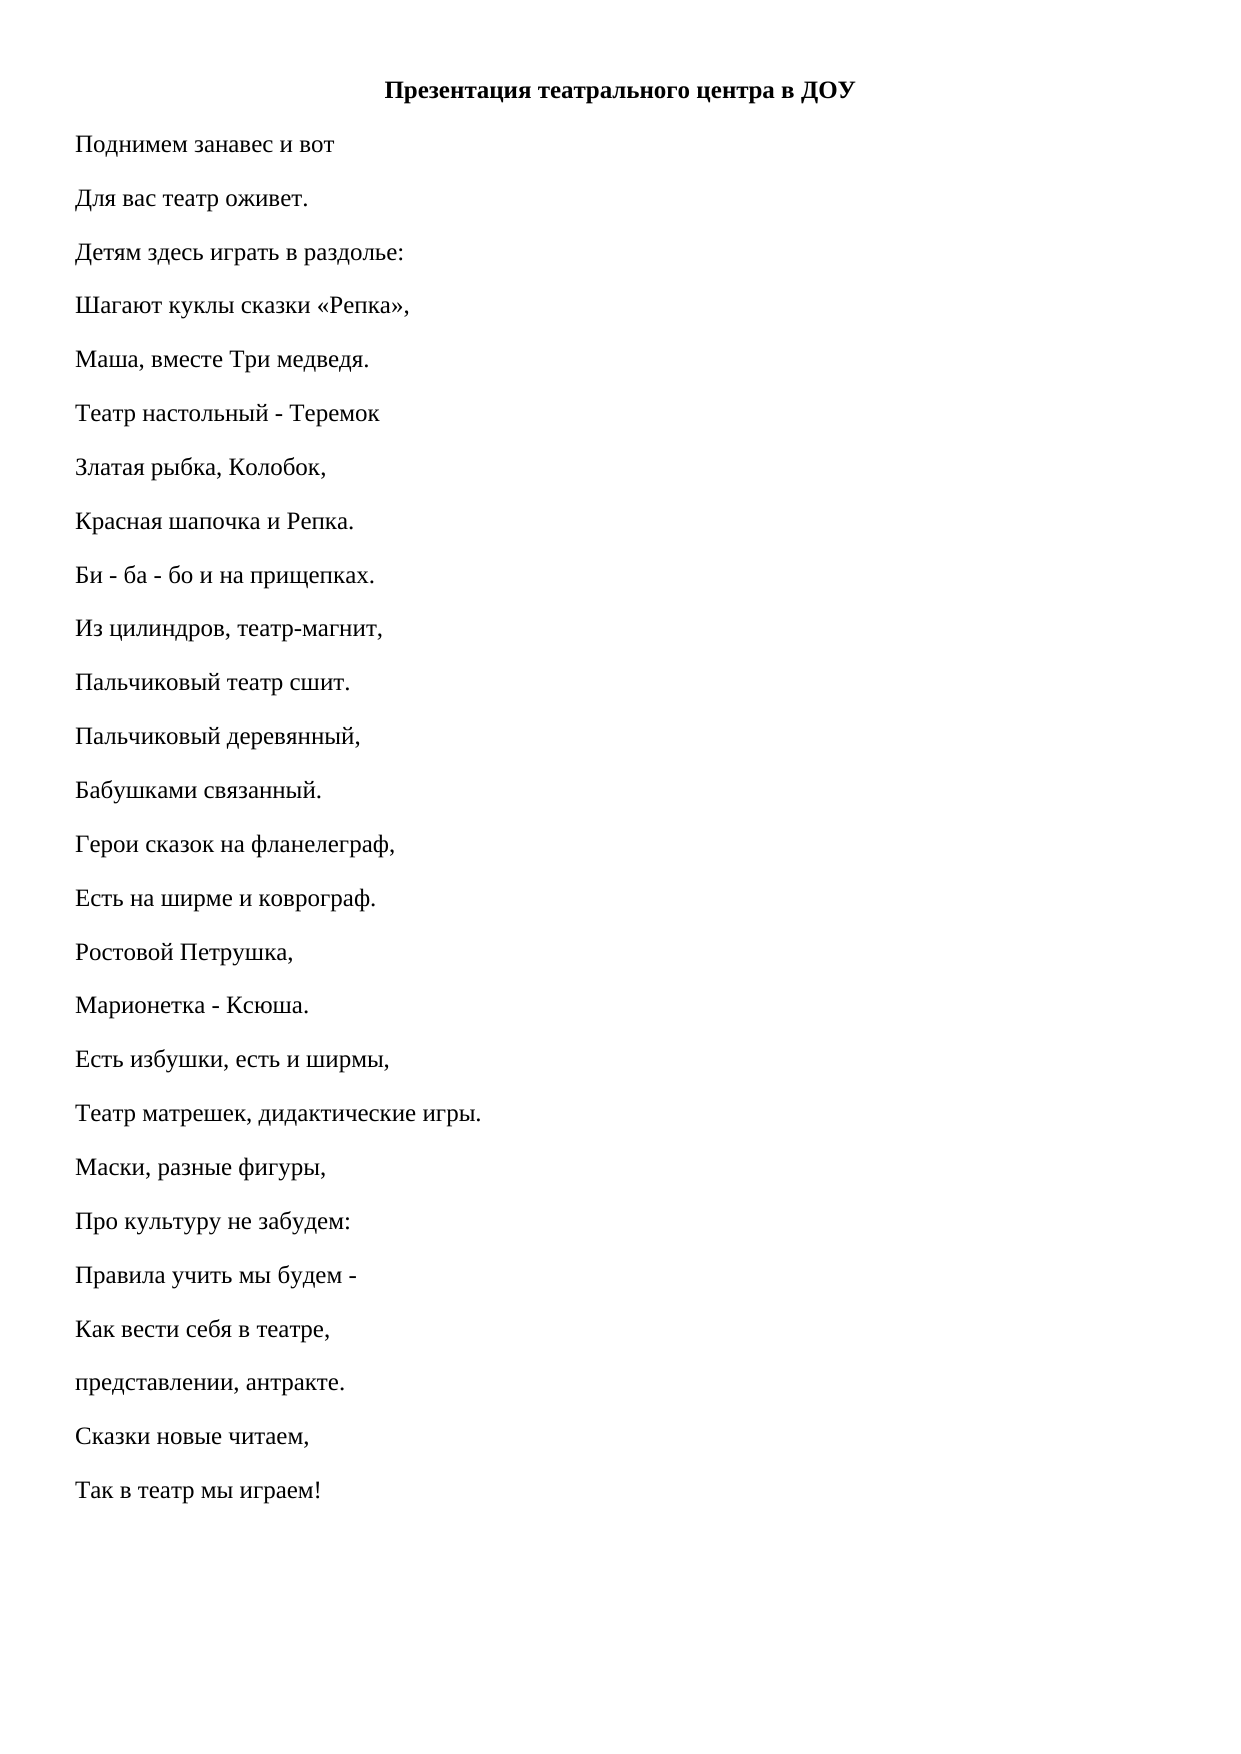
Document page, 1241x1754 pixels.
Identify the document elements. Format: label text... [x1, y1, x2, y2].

text Так в театр мы играем! [75, 1475, 1165, 1504]
text Герои сказок на фланелеграф, [75, 829, 1165, 858]
text Как вести себя в театре, [75, 1314, 1165, 1342]
text Би - ба - бо и на прищепках. [75, 560, 1165, 588]
text представлении, антракте. [75, 1367, 1165, 1396]
text Бабушками связанный. [75, 775, 1165, 804]
text Из цилиндров, театр-магнит, [75, 613, 1165, 642]
text Сказки новые читаем, [75, 1421, 1165, 1450]
text Детям здесь играть в раздолье: [75, 237, 1165, 265]
text Златая рыбка, Колобок, [75, 452, 1165, 481]
text Красная шапочка и Репка. [75, 506, 1165, 534]
text Ростовой Петрушка, [75, 937, 1165, 965]
text Есть на ширме и коврограф. [75, 883, 1165, 912]
text Театр настольный - Теремок [75, 398, 1165, 427]
text Маски, разные фигуры, [75, 1152, 1165, 1181]
text Правила учить мы будем - [75, 1260, 1165, 1288]
text Поднимем занавес и вот [75, 129, 1165, 158]
text Марионетка - Ксюша. [75, 991, 1165, 1019]
text Пальчиковый деревянный, [75, 721, 1165, 750]
text Про культуру не забудем: [75, 1206, 1165, 1235]
text Пальчиковый театр сшит. [75, 667, 1165, 696]
text Театр матрешек, дидактические игры. [75, 1098, 1165, 1127]
text Для вас театр оживет. [75, 183, 1165, 211]
text Маша, вместе Три медведя. [75, 344, 1165, 373]
text Презентация театрального центра в ДОУ [75, 75, 1165, 104]
text Есть избушки, есть и ширмы, [75, 1044, 1165, 1073]
text Шагают куклы сказки «Репка», [75, 290, 1165, 319]
